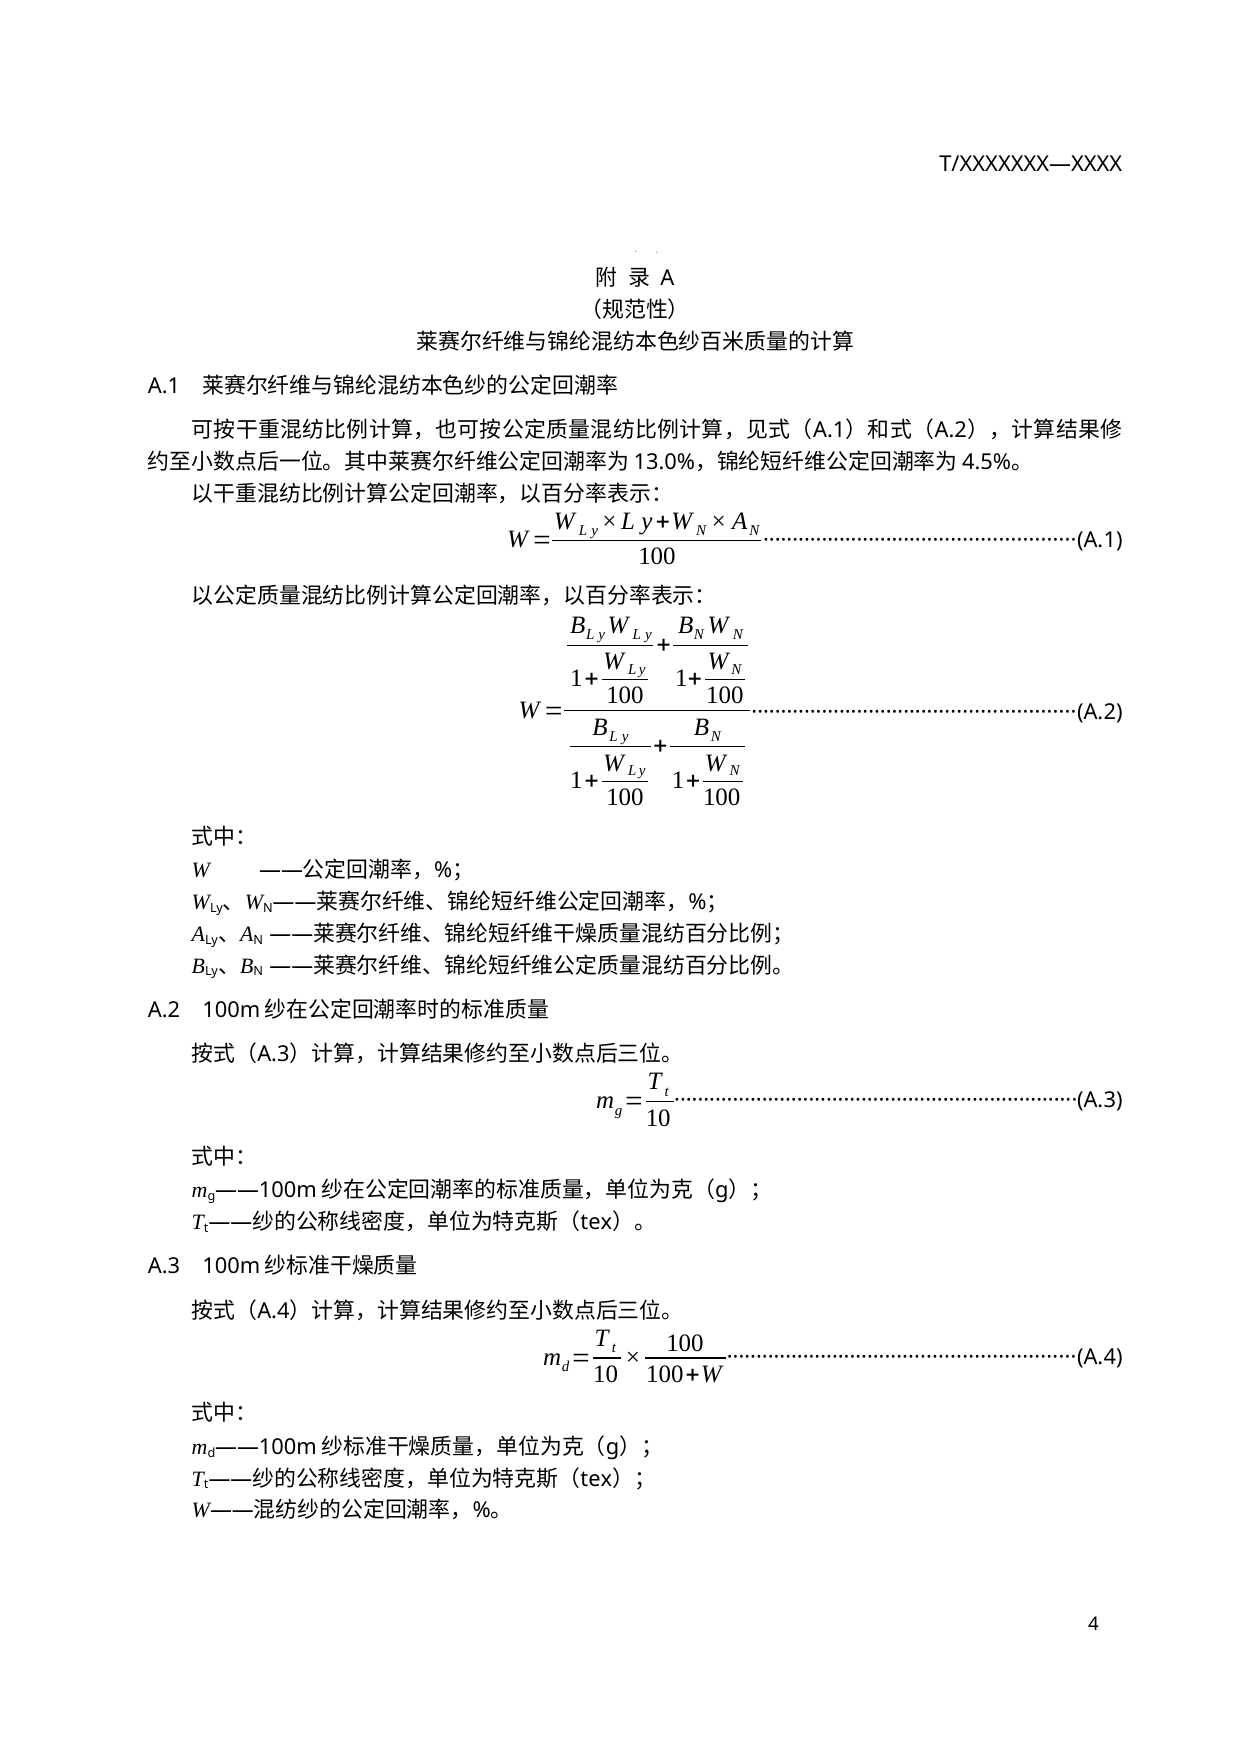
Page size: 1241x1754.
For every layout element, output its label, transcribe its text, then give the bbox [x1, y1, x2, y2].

text Tt——纱的公称线密度，单位为特克斯（tex）。 [148, 1204, 1122, 1236]
text (A.2) [148, 612, 1122, 811]
text 莱赛尔纤维与锦纶混纺本色纱的公定回潮率 [148, 368, 1122, 399]
text W——混纺纱的公定回潮率，%。 [148, 1492, 1122, 1524]
text 以公定质量混纺比例计算公定回潮率，以百分率表示： [148, 570, 1122, 612]
text (A.3) [148, 1068, 1122, 1131]
text (A.4) [148, 1324, 1122, 1387]
text md——100m纱标准干燥质量，单位为克（g）； [148, 1429, 1122, 1461]
text 可按干重混纺比例计算，也可按公定质量混纺比例计算，见式（A.1）和式（A.2），计算结果修约至小数点后一位。其中莱赛尔纤维公定回潮率为13.0%，锦纶短纤维公定回潮率为4.5%。 [148, 412, 1122, 476]
text 按式（A.3）计算，计算结果修约至小数点后三位。 [148, 1036, 1122, 1068]
text 以干重混纺比例计算公定回潮率，以百分率表示： [148, 476, 1122, 507]
text W ——公定回潮率，%； [148, 852, 1122, 884]
text WLy、WN——莱赛尔纤维、锦纶短纤维公定回潮率，%； [148, 884, 1122, 916]
text （规范性） 莱赛尔纤维与锦纶混纺本色纱百米质量的计算 [148, 260, 1122, 355]
text (A.1) [148, 507, 1122, 570]
text mg——100m纱在公定回潮率的标准质量，单位为克（g）； [148, 1172, 1122, 1204]
text ALy、AN ——莱赛尔纤维、锦纶短纤维干燥质量混纺百分比例； [148, 916, 1122, 948]
text 式中： [148, 811, 1122, 852]
text 按式（A.4）计算，计算结果修约至小数点后三位。 [148, 1293, 1122, 1324]
text 100m纱标准干燥质量 [148, 1248, 1122, 1280]
text BLy、BN ——莱赛尔纤维、锦纶短纤维公定质量混纺百分比例。 [148, 948, 1122, 979]
text 100m纱在公定回潮率时的标准质量 [148, 992, 1122, 1024]
text Tt——纱的公称线密度，单位为特克斯（tex）； [148, 1461, 1122, 1492]
text 式中： [148, 1131, 1122, 1172]
text 式中： [148, 1387, 1122, 1429]
